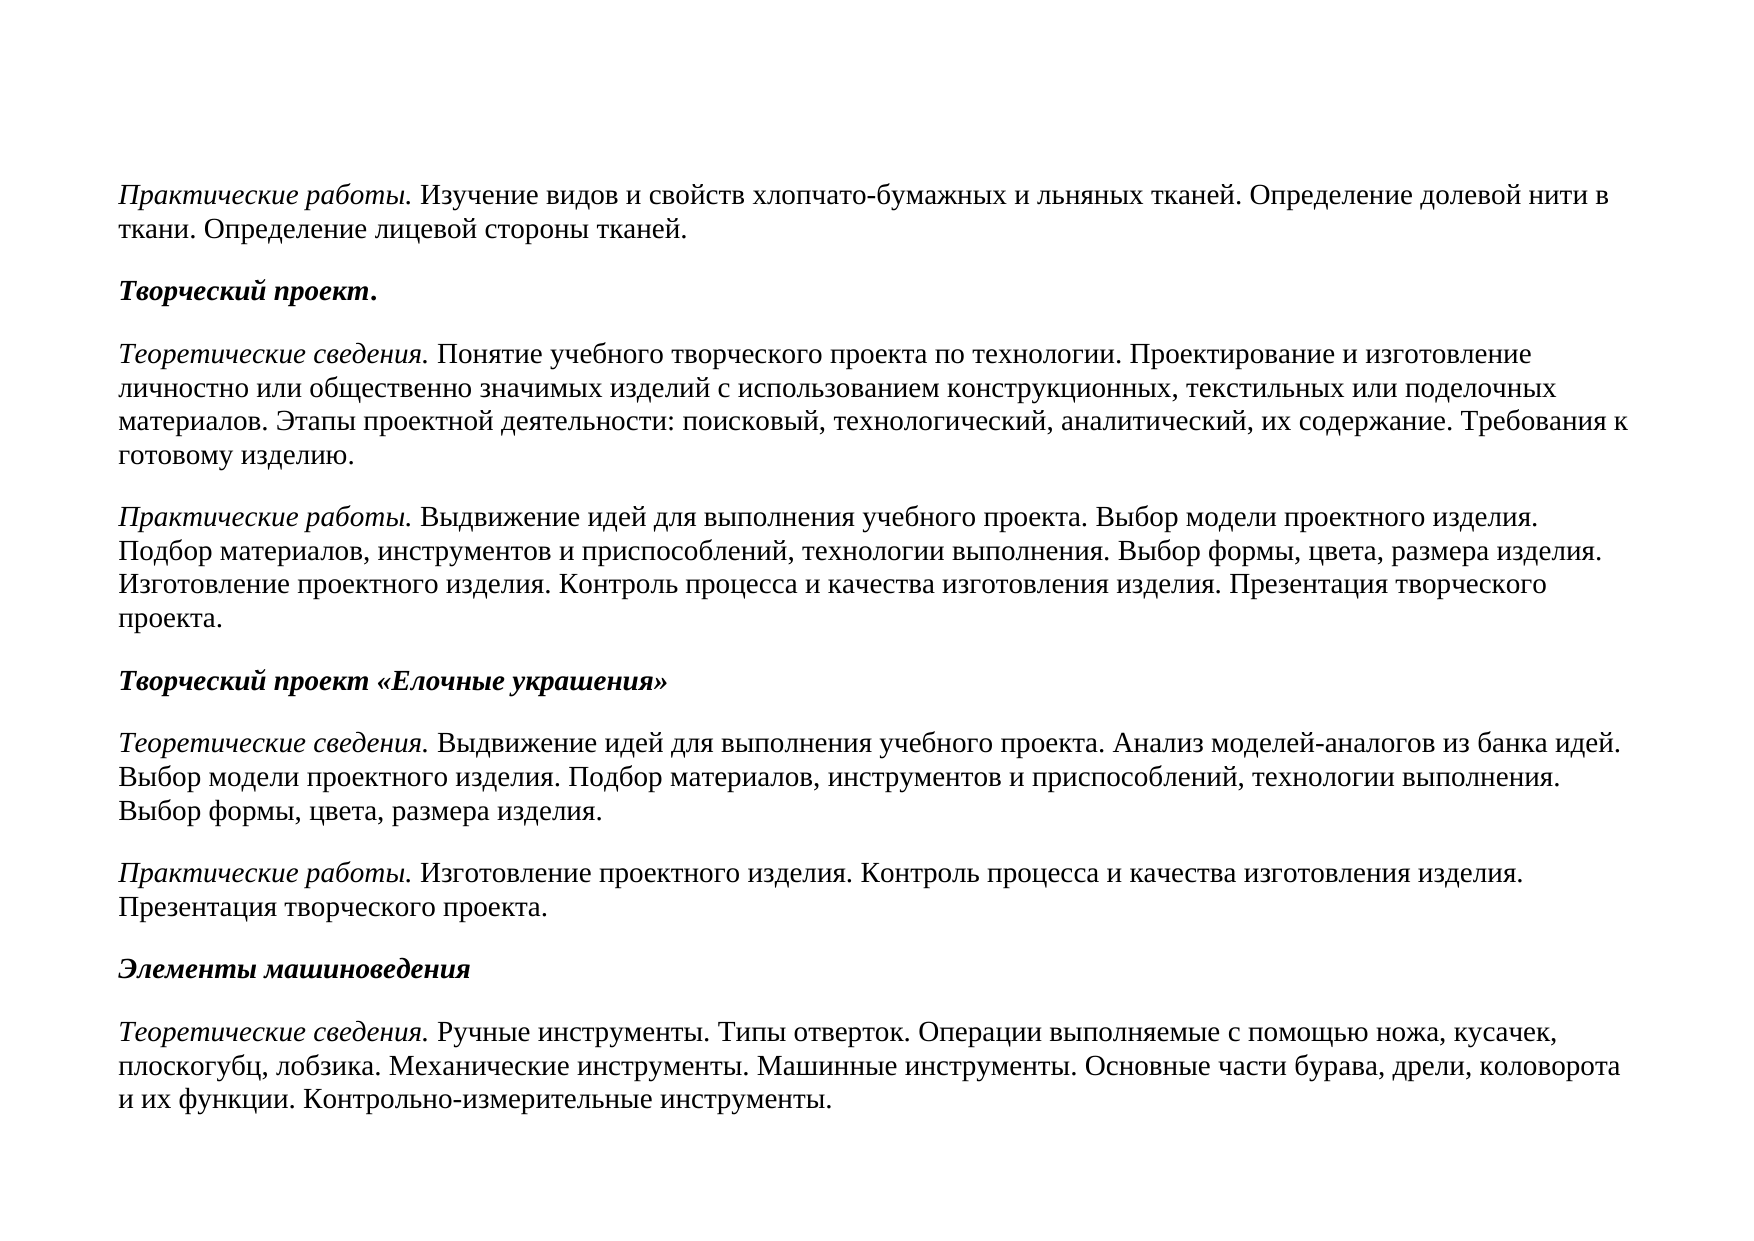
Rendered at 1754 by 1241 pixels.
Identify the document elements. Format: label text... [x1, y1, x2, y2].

text Творческий проект. [118, 273, 1636, 307]
text Элементы машиноведения [118, 952, 1636, 985]
text Теоретические сведения. Выдвижение идей для выполнения учебного проекта. Анализ моделей-аналогов из банка идей. Выбор модели проектного изделия. Подбор материалов, инструментов и приспособлений, технологии выполнения. Выбор формы, цвета, размера изделия. [118, 726, 1636, 826]
text Практические работы. Изучение видов и свойств хлопчато-бумажных и льняных тканей. Определение долевой нити в ткани. Определение лицевой стороны тканей. [118, 177, 1636, 244]
text Теоретические сведения. Понятие учебного творческого проекта по технологии. Проектирование и изготовление личностно или общественно значимых изделий с использованием конструкционных, текстильных или поделочных материалов. Этапы проектной деятельности: поисковый, технологический, аналитический, их содержание. Требования к готовому изделию. [118, 336, 1636, 470]
text Творческий проект «Елочные украшения» [118, 663, 1636, 696]
text Практические работы. Выдвижение идей для выполнения учебного проекта. Выбор модели проектного изделия. Подбор материалов, инструментов и приспособлений, технологии выполнения. Выбор формы, цвета, размера изделия. Изготовление проектного изделия. Контроль процесса и качества изготовления изделия. Презентация творческого проекта. [118, 499, 1636, 634]
text Теоретические сведения. Ручные инструменты. Типы отверток. Операции выполняемые с помощью ножа, кусачек, плоскогубц, лобзика. Механические инструменты. Машинные инструменты. Основные части бурава, дрели, коловорота и их функции. Контрольно-измерительные инструменты. [118, 1014, 1636, 1115]
text Практические работы. Изготовление проектного изделия. Контроль процесса и качества изготовления изделия. Презентация творческого проекта. [118, 855, 1636, 922]
